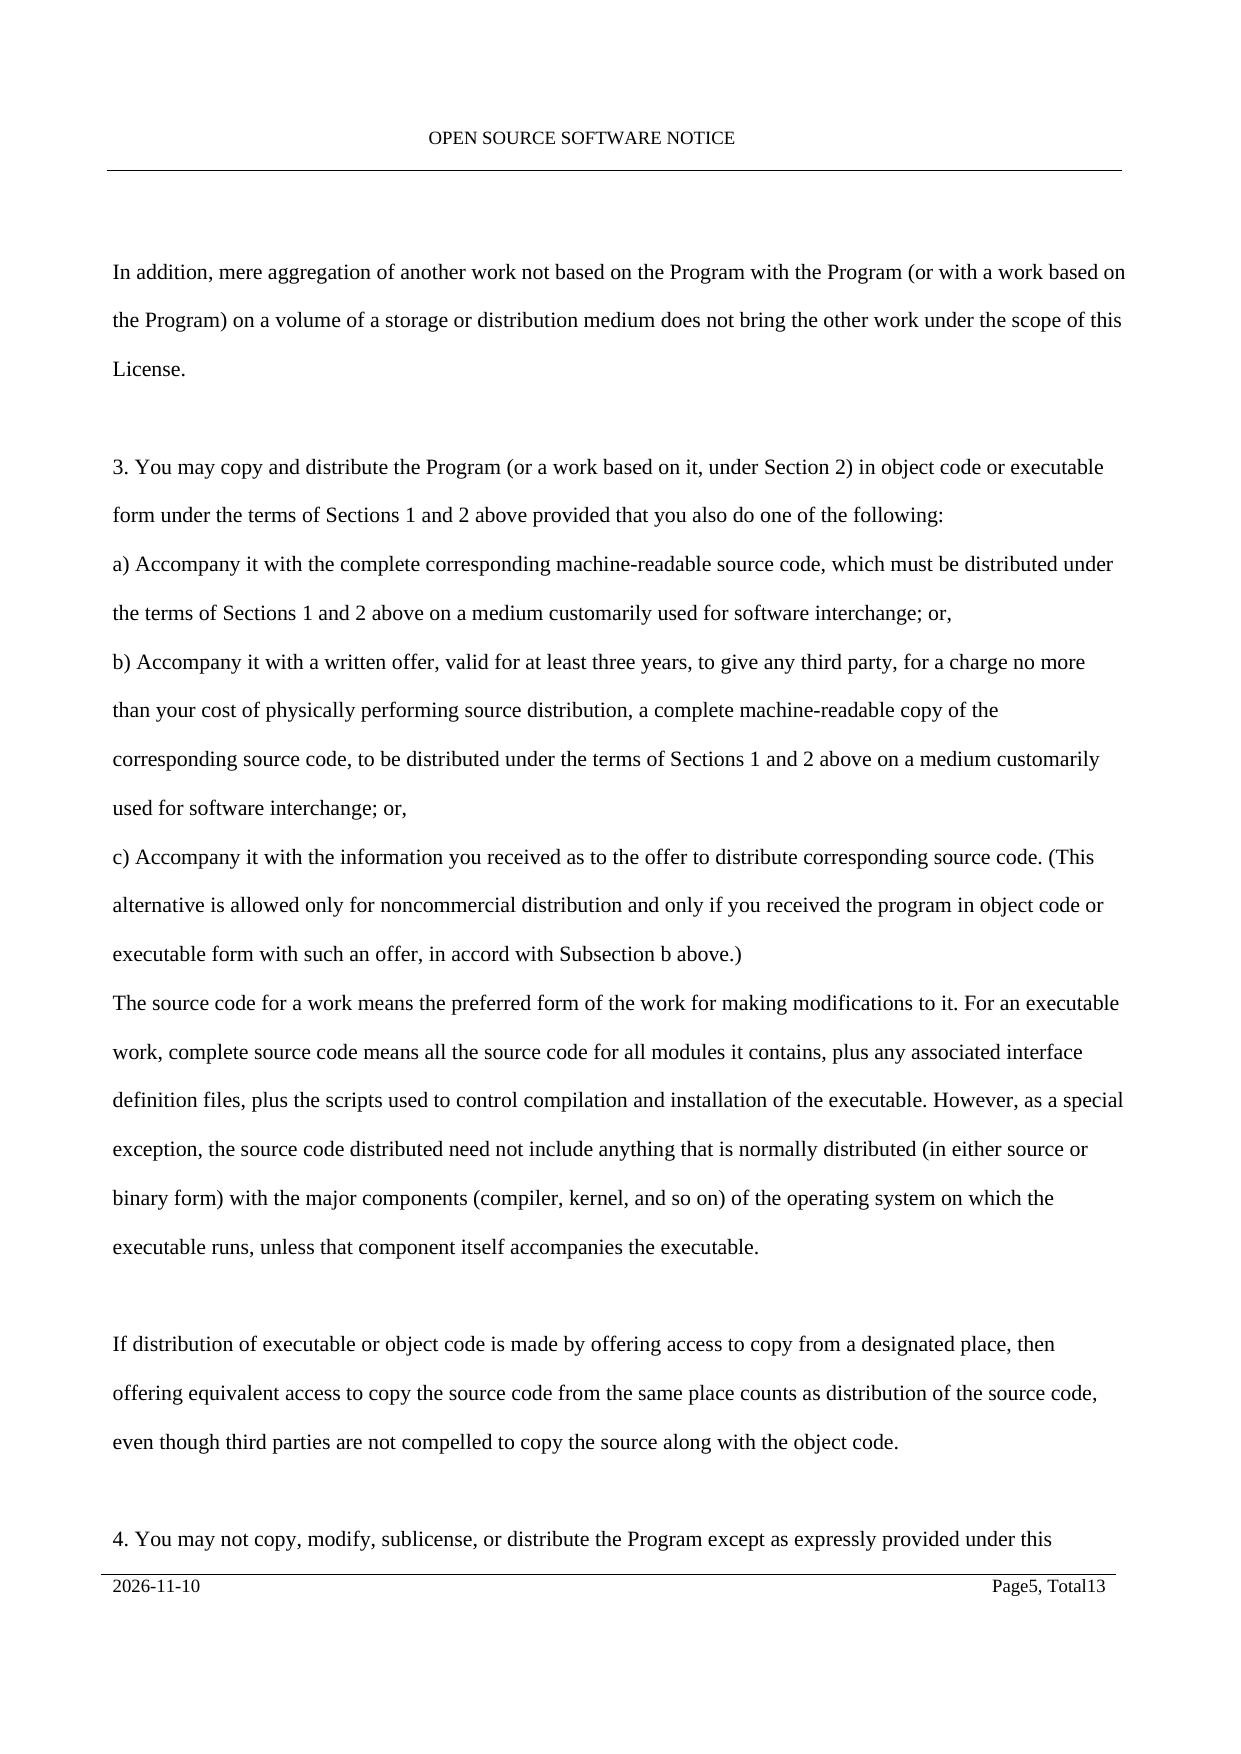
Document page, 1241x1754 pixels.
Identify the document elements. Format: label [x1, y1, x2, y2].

text [112, 206, 1128, 1555]
